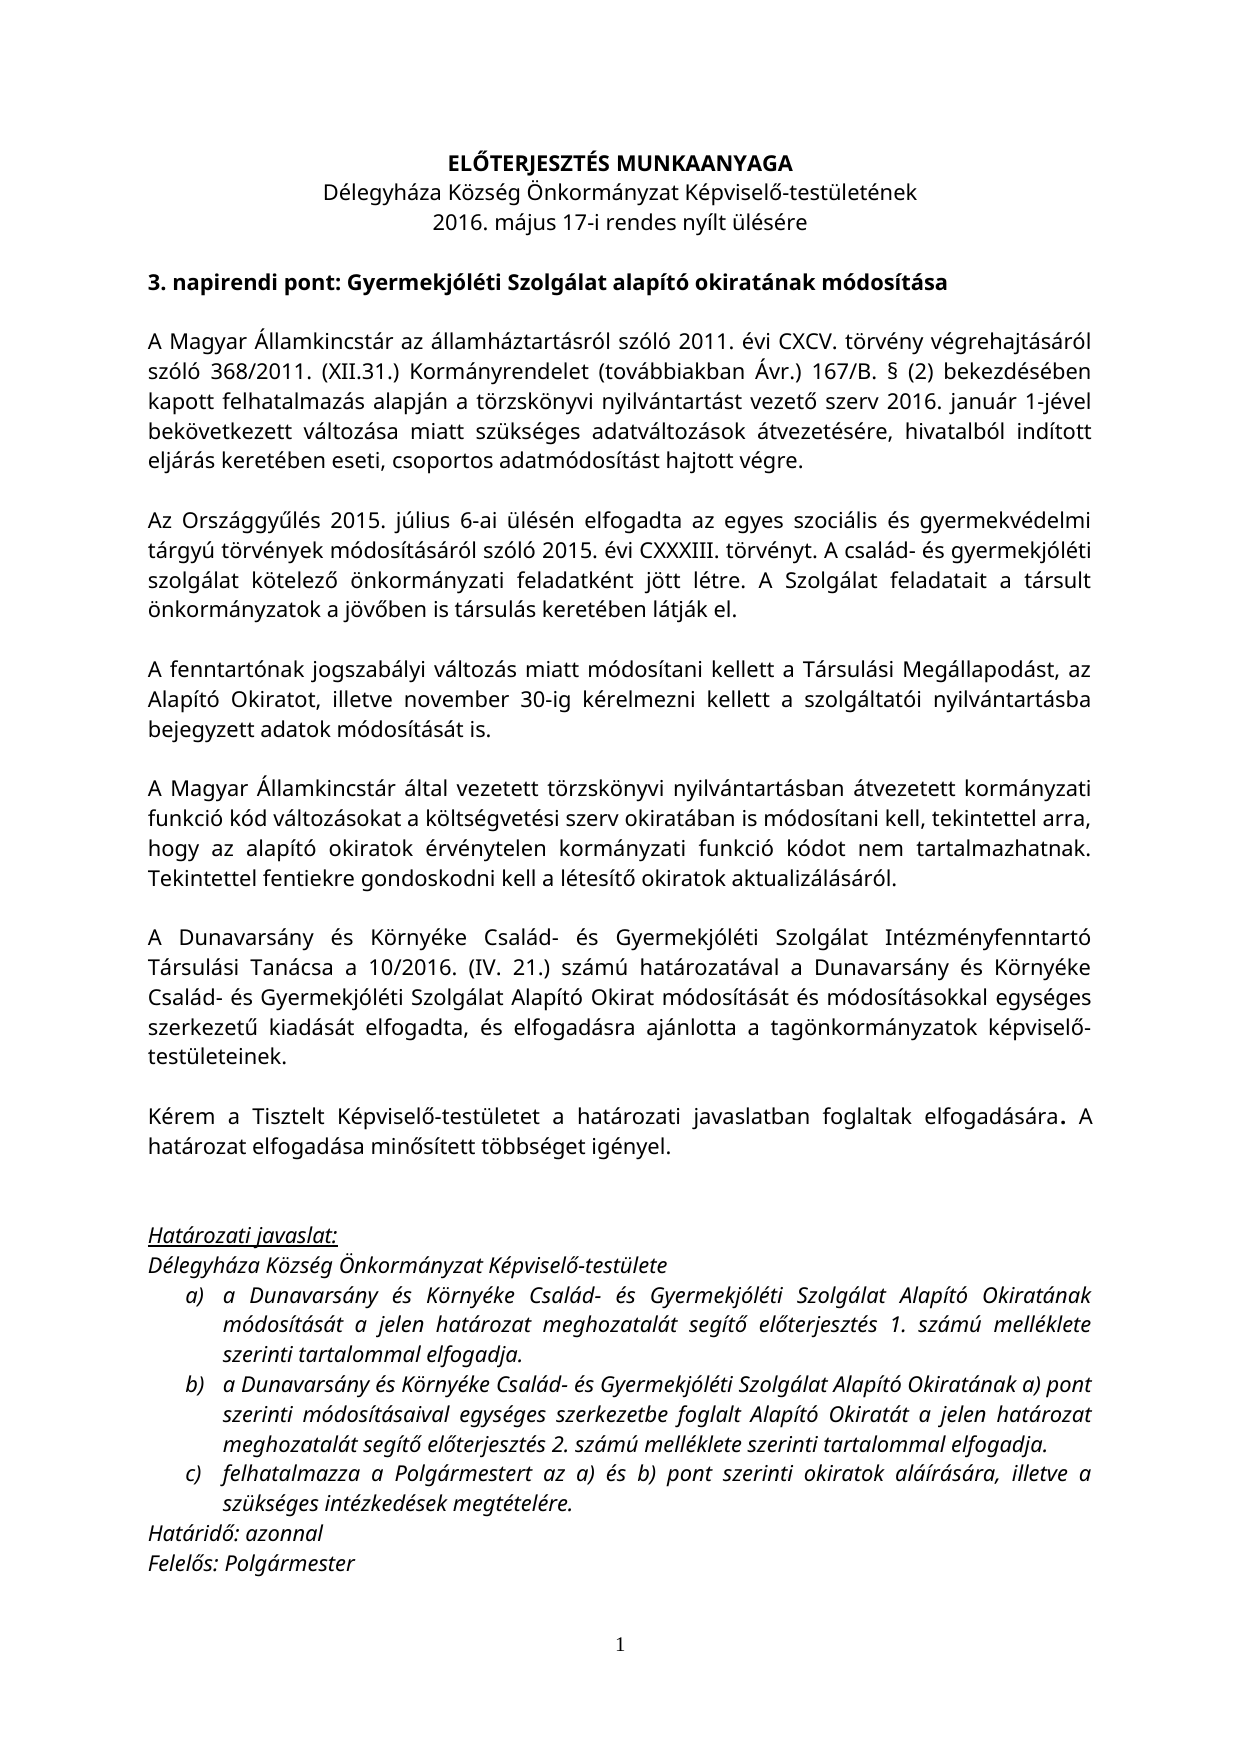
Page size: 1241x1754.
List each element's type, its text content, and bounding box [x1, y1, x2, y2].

text Délegyháza Község Önkormányzat Képviselő-testületének [148, 177, 1093, 207]
text Felelős: Polgármester [148, 1548, 1093, 1578]
text ELŐTERJESZTÉS munkaanyaga [148, 148, 1093, 177]
text Az Országgyűlés 2015. július 6-ai ülésén elfogadta az egyes szociális és gyermekvédelmi tárgyú törvények módosításáról szóló 2015. évi CXXXIII. törvényt. A család- és gyermekjóléti szolgálat kötelező önkormányzati feladatként jött létre. A Szolgálat feladatait a társult önkormányzatok a jövőben is társulás keretében látják el. [148, 505, 1093, 624]
text 2016. május 17-i rendes nyílt ülésére [148, 207, 1093, 237]
text 3. napirendi pont: Gyermekjóléti Szolgálat alapító okiratának módosítása [148, 267, 1093, 297]
text Kérem a Tisztelt Képviselő-testületet a határozati javaslatban foglaltak elfogadására. A határozat elfogadása minősített többséget igényel. [148, 1101, 1093, 1161]
text A fenntartónak jogszabályi változás miatt módosítani kellett a Társulási Megállapodást, az Alapító Okiratot, illetve november 30-ig kérelmezni kellett a szolgáltatói nyilvántartásba bejegyzett adatok módosítását is. [148, 654, 1093, 743]
list a Dunavarsány és Környéke Család- és Gyermekjóléti Szolgálat Alapító Okiratának a) pont szerinti módosításaival egységes szerkezetbe foglalt Alapító Okiratát a jelen határozat meghozatalát segítő előterjesztés 2. számú melléklete szerinti tartalommal elfogadja. [185, 1369, 1093, 1458]
text A Magyar Államkincstár az államháztartásról szóló 2011. évi CXCV. törvény végrehajtásáról szóló 368/2011. (XII.31.) Kormányrendelet (továbbiakban Ávr.) 167/B. § (2) bekezdésében kapott felhatalmazás alapján a törzskönyvi nyilvántartást vezető szerv 2016. január 1-jével bekövetkezett változása miatt szükséges adatváltozások átvezetésére, hivatalból indított eljárás keretében eseti, csoportos adatmódosítást hajtott végre. [148, 326, 1093, 475]
text Határidő: azonnal [148, 1518, 1093, 1548]
text A Magyar Államkincstár által vezetett törzskönyvi nyilvántartásban átvezetett kormányzati funkció kód változásokat a költségvetési szerv okiratában is módosítani kell, tekintettel arra, hogy az alapító okiratok érvénytelen kormányzati funkció kódot nem tartalmazhatnak. Tekintettel fentiekre gondoskodni kell a létesítő okiratok aktualizálásáról. [148, 773, 1093, 892]
text Határozati javaslat: [148, 1220, 1093, 1250]
text Délegyháza Község Önkormányzat Képviselő-testülete [148, 1250, 1093, 1280]
list a Dunavarsány és Környéke Család- és Gyermekjóléti Szolgálat Alapító Okiratának módosítását a jelen határozat meghozatalát segítő előterjesztés 1. számú melléklete szerinti tartalommal elfogadja. [185, 1280, 1093, 1369]
text A Dunavarsány és Környéke Család- és Gyermekjóléti Szolgálat Intézményfenntartó Társulási Tanácsa a 10/2016. (IV. 21.) számú határozatával a Dunavarsány és Környéke Család- és Gyermekjóléti Szolgálat Alapító Okirat módosítását és módosításokkal egységes szerkezetű kiadását elfogadta, és elfogadásra ajánlotta a tagönkormányzatok képviselő-testületeinek. [148, 922, 1093, 1071]
list felhatalmazza a Polgármestert az a) és b) pont szerinti okiratok aláírására, illetve a szükséges intézkedések megtételére. [185, 1458, 1093, 1518]
